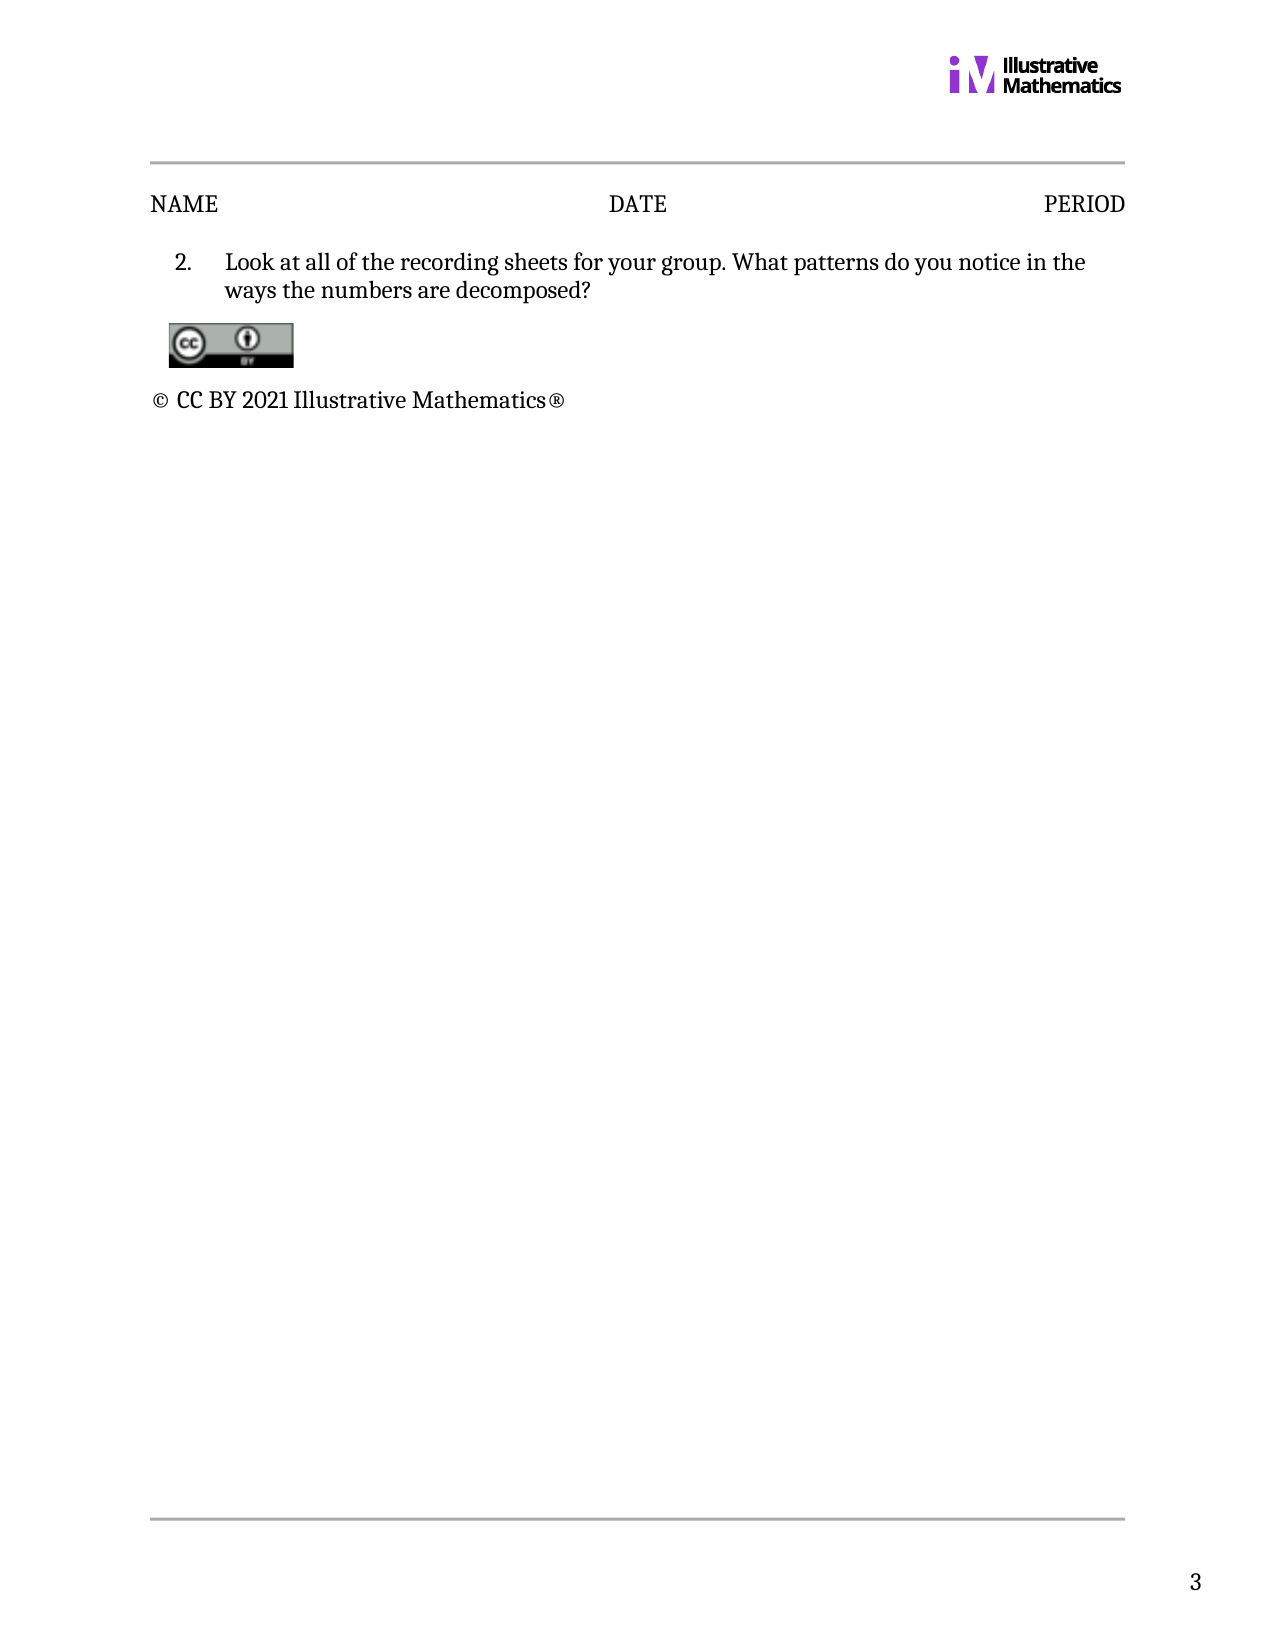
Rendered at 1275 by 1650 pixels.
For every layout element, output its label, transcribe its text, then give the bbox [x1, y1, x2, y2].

picture [168, 323, 294, 368]
picture [949, 55, 1121, 93]
text © CC BY 2021 Illustrative Mathematics® [150, 386, 1125, 415]
list Look at all of the recording sheets for your group. What patterns do you notice in the ways the numbers are decomposed? [175, 247, 1125, 305]
